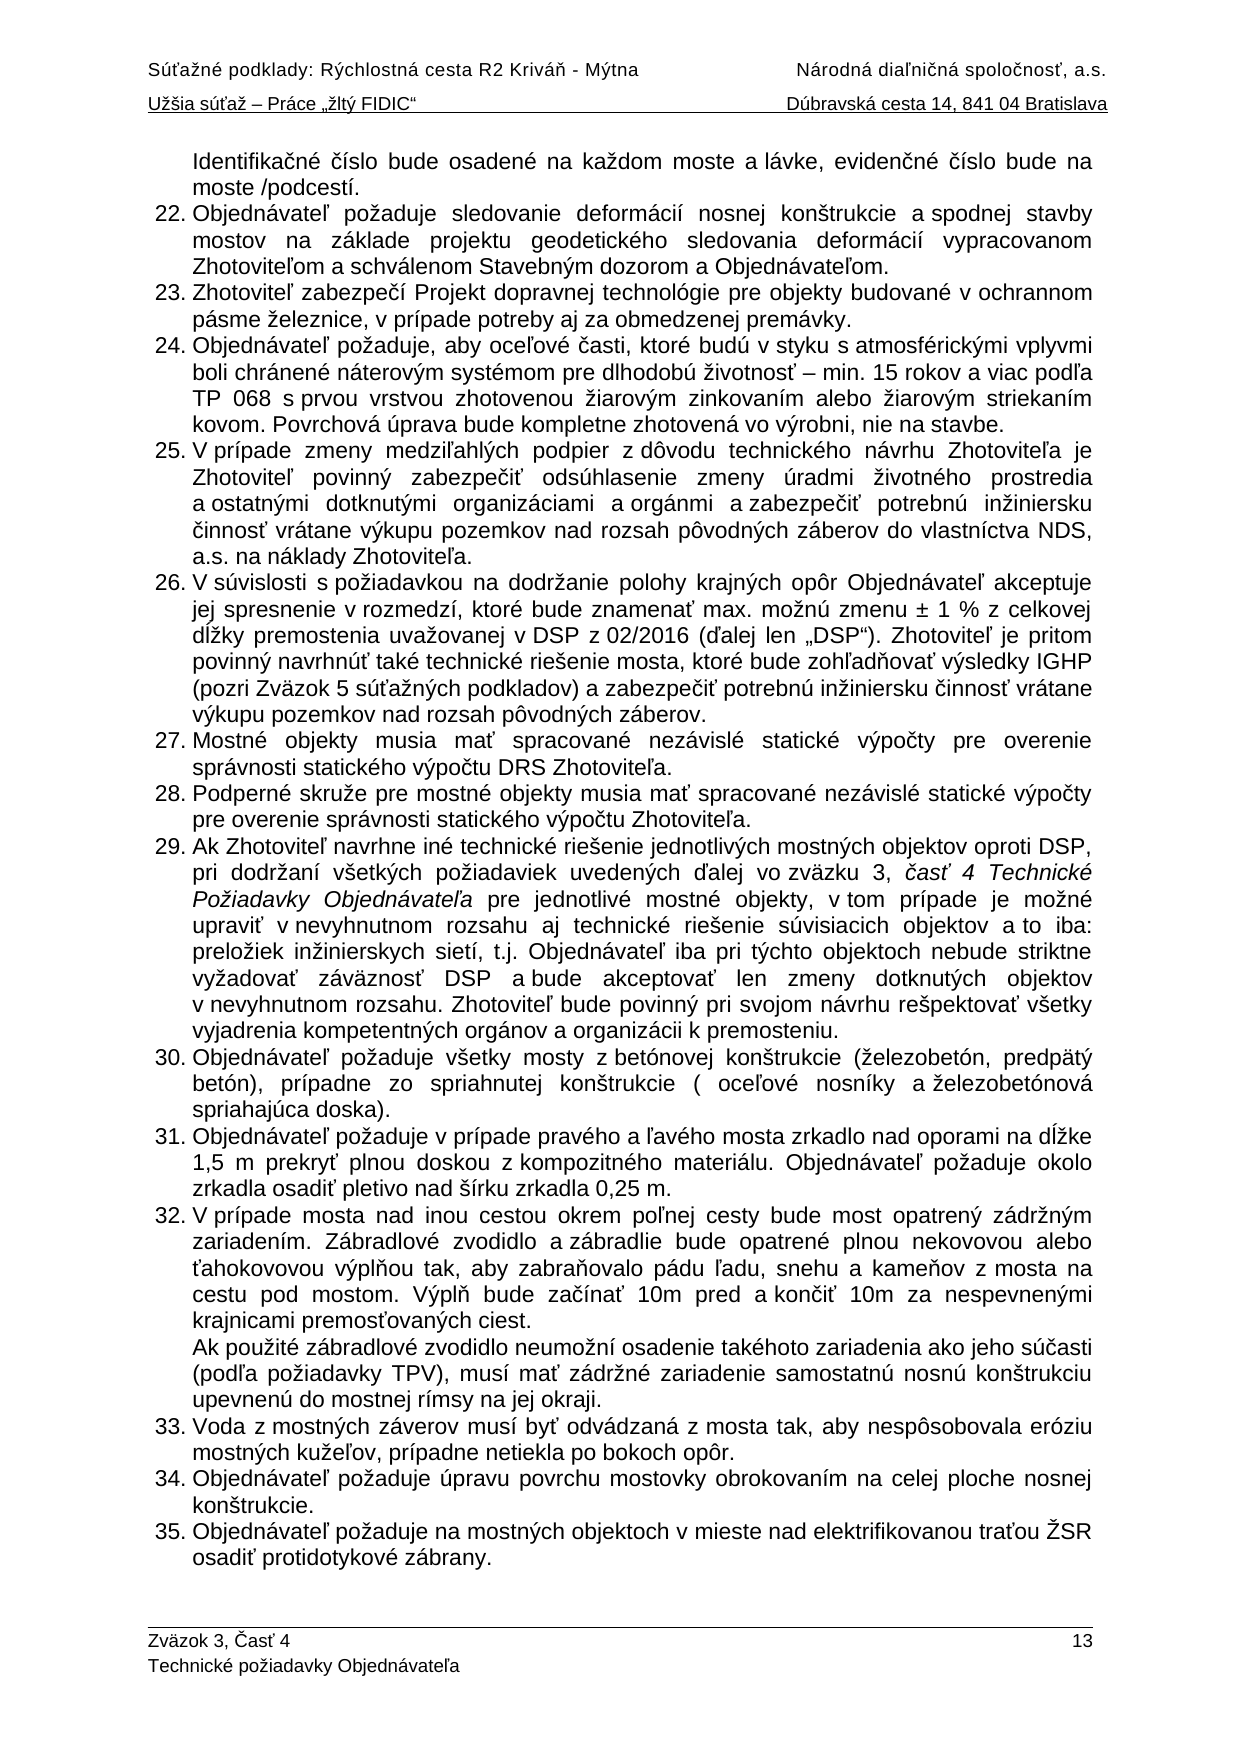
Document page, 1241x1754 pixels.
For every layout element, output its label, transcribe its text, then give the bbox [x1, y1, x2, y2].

list Voda z mostných záverov musí byť odvádzaná z mosta tak, aby nespôsobovala eróziu mostných kužeľov, prípadne netiekla po bokoch opôr. [154, 1413, 1093, 1465]
list Objednávateľ požaduje sledovanie deformácií nosnej konštrukcie a spodnej stavby mostov na základe projektu geodetického sledovania deformácií vypracovanom Zhotoviteľom a schválenom Stavebným dozorom a Objednávateľom. [154, 200, 1093, 279]
list Objednávateľ požaduje všetky mosty z betónovej konštrukcie (železobetón, predpätý betón), prípadne zo spriahnutej konštrukcie ( oceľové nosníky a železobetónová spriahajúca doska). [154, 1044, 1093, 1123]
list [154, 148, 1093, 200]
list Mostné objekty musia mať spracované nezávislé statické výpočty pre overenie správnosti statického výpočtu DRS Zhotoviteľa. [154, 727, 1093, 780]
list V prípade zmeny medziľahlých podpier z dôvodu technického návrhu Zhotoviteľa je Zhotoviteľ povinný zabezpečiť odsúhlasenie zmeny úradmi životného prostredia a ostatnými dotknutými organizáciami a orgánmi a zabezpečiť potrebnú inžiniersku činnosť vrátane výkupu pozemkov nad rozsah pôvodných záberov do vlastníctva NDS, a.s. na náklady Zhotoviteľa. [154, 437, 1093, 569]
list Ak Zhotoviteľ navrhne iné technické riešenie jednotlivých mostných objektov oproti DSP, pri dodržaní všetkých požiadaviek uvedených ďalej vo zväzku 3, časť 4 Technické Požiadavky Objednávateľa pre jednotlivé mostné objekty, v tom prípade je možné upraviť v nevyhnutnom rozsahu aj technické riešenie súvisiacich objektov a to iba: preložiek inžinierskych sietí, t.j. Objednávateľ iba pri týchto objektoch nebude striktne vyžadovať záväznosť DSP a bude akceptovať len zmeny dotknutých objektov v nevyhnutnom rozsahu. Zhotoviteľ bude povinný pri svojom návrhu rešpektovať všetky vyjadrenia kompetentných orgánov a organizácii k premosteniu. [154, 833, 1093, 1044]
list V súvislosti s požiadavkou na dodržanie polohy krajných opôr Objednávateľ akceptuje jej spresnenie v rozmedzí, ktoré bude znamenať max. možnú zmenu ± 1 % z celkovej dĺžky premostenia uvažovanej v DSP z 02/2016 (ďalej len „DSP“). Zhotoviteľ je pritom povinný navrhnúť také technické riešenie mosta, ktoré bude zohľadňovať výsledky IGHP (pozri Zväzok 5 súťažných podkladov) a zabezpečiť potrebnú inžiniersku činnosť vrátane výkupu pozemkov nad rozsah pôvodných záberov. [154, 569, 1093, 727]
list Objednávateľ požaduje úpravu povrchu mostovky obrokovaním na celej ploche nosnej konštrukcie. [154, 1465, 1093, 1518]
list V prípade mosta nad inou cestou okrem poľnej cesty bude most opatrený zádržným zariadením. Zábradlové zvodidlo a zábradlie bude opatrené plnou nekovovou alebo ťahokovovou výplňou tak, aby zabraňovalo pádu ľadu, snehu a kameňov z mosta na cestu pod mostom. Výplň bude začínať 10m pred a končiť 10m za nespevnenými krajnicami premosťovaných ciest. [154, 1202, 1093, 1333]
list Podperné skruže pre mostné objekty musia mať spracované nezávislé statické výpočty pre overenie správnosti statického výpočtu Zhotoviteľa. [154, 780, 1093, 833]
list Objednávateľ požaduje v prípade pravého a ľavého mosta zrkadlo nad oporami na dĺžke 1,5 m prekryť plnou doskou z kompozitného materiálu. Objednávateľ požaduje okolo zrkadla osadiť pletivo nad šírku zrkadla 0,25 m. [154, 1123, 1093, 1202]
list Objednávateľ požaduje na mostných objektoch v mieste nad elektrifikovanou traťou ŽSR osadiť protidotykové zábrany. [154, 1518, 1093, 1571]
list Objednávateľ požaduje, aby oceľové časti, ktoré budú v styku s atmosférickými vplyvmi boli chránené náterovým systémom pre dlhodobú životnosť – min. 15 rokov a viac podľa TP 068 s prvou vrstvou zhotovenou žiarovým zinkovaním alebo žiarovým striekaním kovom. Povrchová úprava bude kompletne zhotovená vo výrobni, nie na stavbe. [154, 332, 1093, 437]
list Zhotoviteľ zabezpečí Projekt dopravnej technológie pre objekty budované v ochrannom pásme železnice, v prípade potreby aj za obmedzenej premávky. [154, 279, 1093, 332]
text Ak použité zábradlové zvodidlo neumožní osadenie takéhoto zariadenia ako jeho súčasti (podľa požiadavky TPV), musí mať zádržné zariadenie samostatnú nosnú konštrukciu upevnenú do mostnej rímsy na jej okraji. [192, 1333, 1093, 1413]
